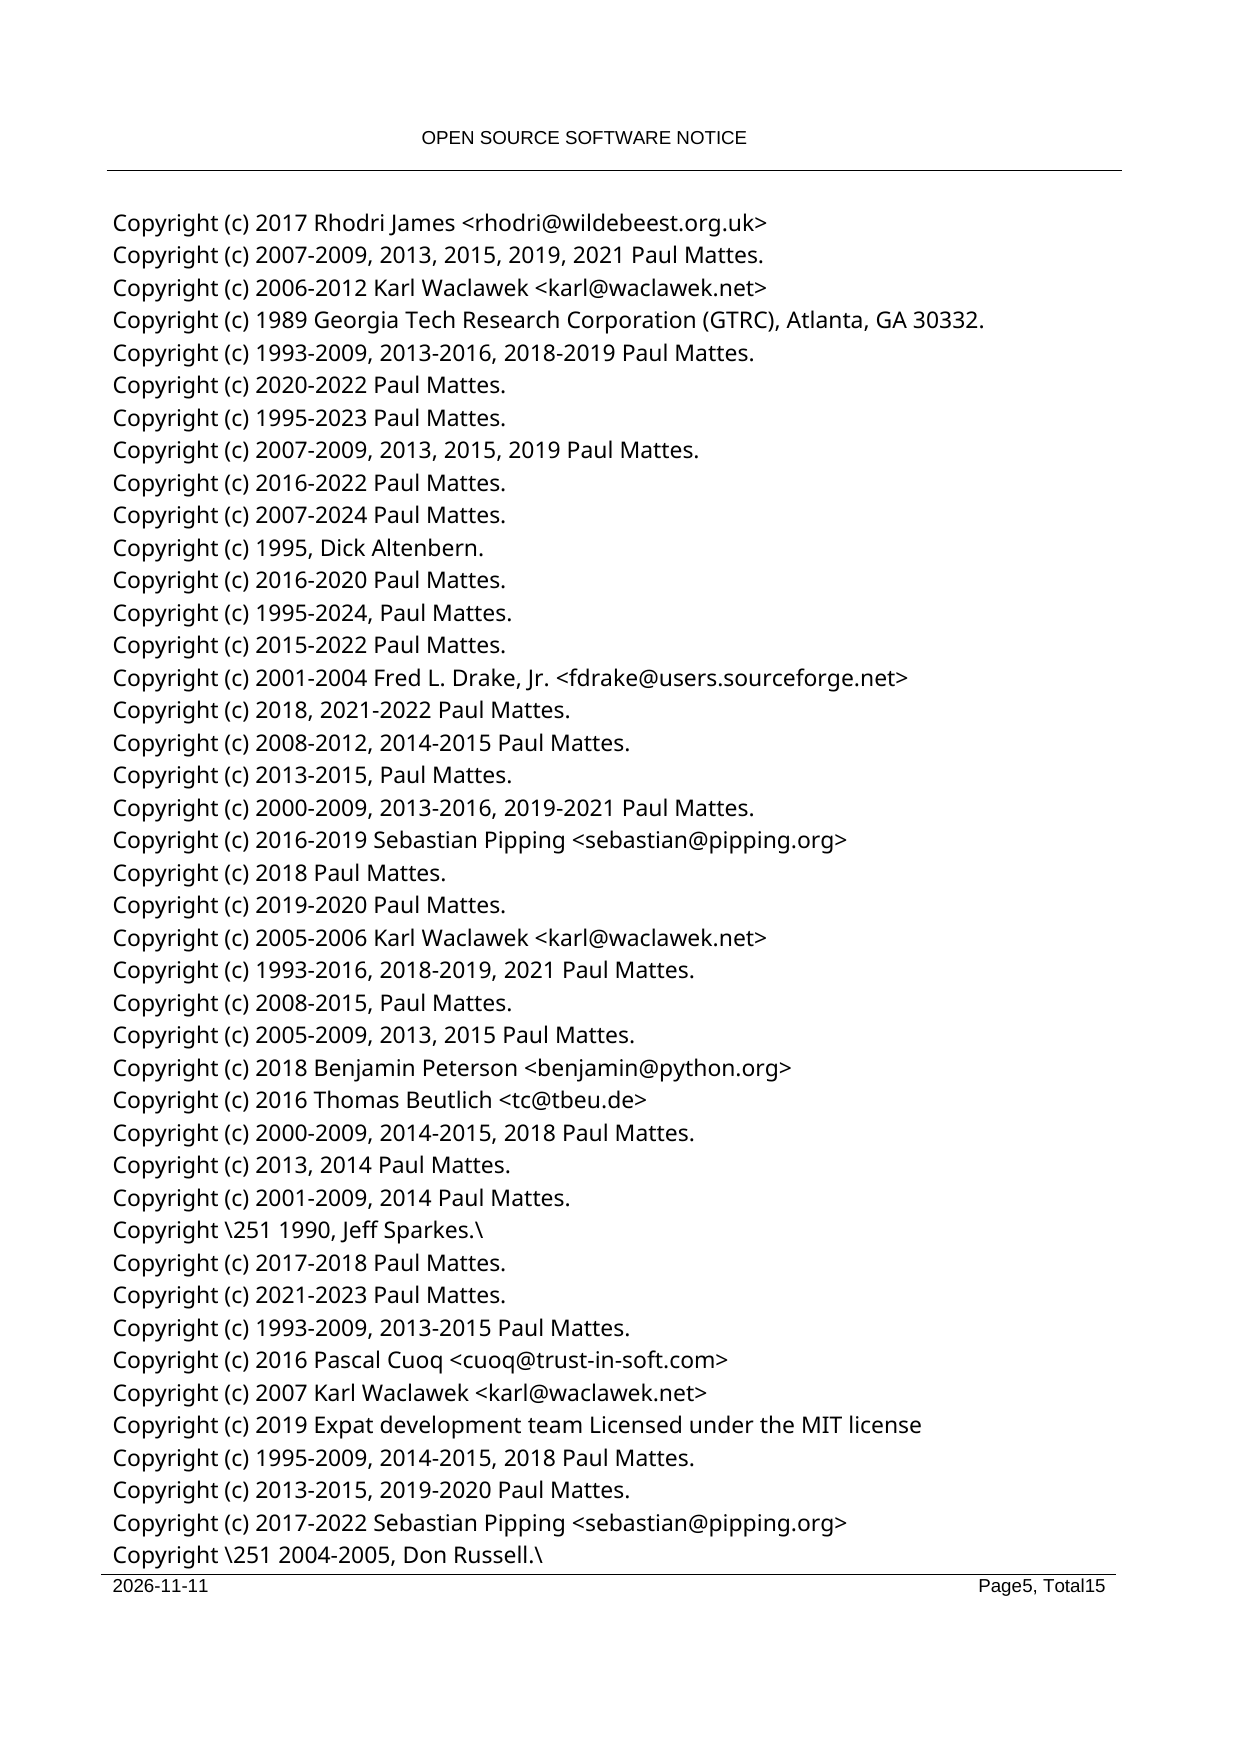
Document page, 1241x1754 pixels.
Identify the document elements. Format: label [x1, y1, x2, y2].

text [112, 206, 1128, 1571]
